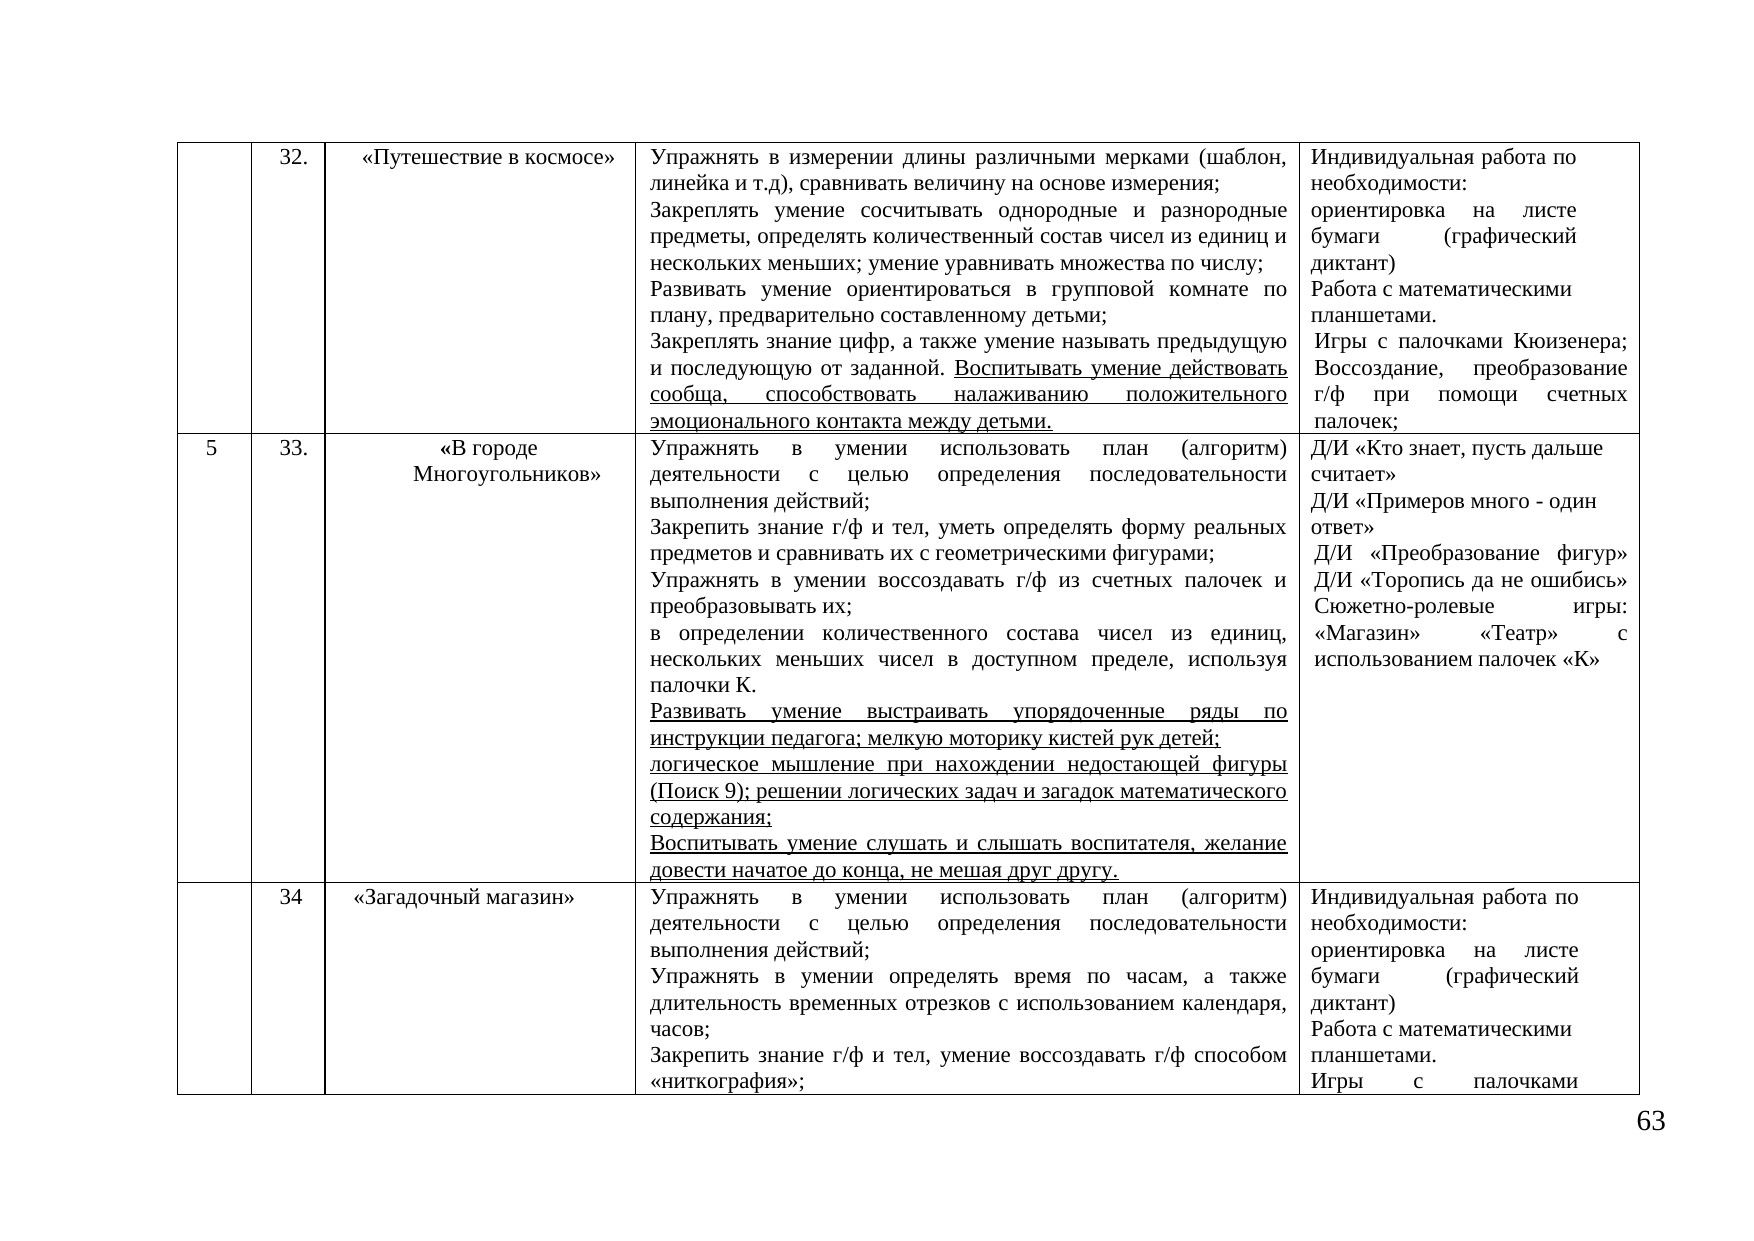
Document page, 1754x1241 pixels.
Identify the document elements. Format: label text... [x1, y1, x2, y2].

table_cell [636, 883, 1299, 1094]
table_cell [178, 883, 251, 1094]
table_cell 32. [252, 143, 324, 433]
table_cell Д/И «Кто знает, пусть дальше считает» Д/И «Примеров много - один ответ» Д/И «Преобразование фигур» Д/И «Торопись да не ошибись» Сюжетно-ролевые игры: «Магазин» «Театр» с использованием палочек «К» [1300, 434, 1639, 882]
table_cell 5 [178, 434, 251, 882]
table_cell 34 [252, 883, 324, 1094]
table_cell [326, 883, 635, 1094]
table_cell Индивидуальная работа по необходимости: ориентировка на листе бумаги (графический диктант) Работа с математическими планшетами. Игры с палочками Кюизенера; Воссоздание, преобразование г/ф при помощи счетных палочек; [1300, 143, 1639, 433]
table_cell Упражнять в умении использовать план (алгоритм) деятельности с целью определения последовательности выполнения действий; Закрепить знание г/ф и тел, уметь определять форму реальных предметов и сравнивать их с геометрическими фигурами; Упражнять в умении воссоздавать г/ф из счетных палочек и преобразовывать их; в определении количественного состава чисел из единиц, нескольких меньших чисел в доступном пределе, используя палочки К. Развивать умение выстраивать упорядоченные ряды по инструкции педагога; мелкую моторику кистей рук детей; логическое мышление при нахождении недостающей фигуры (Поиск 9); решении логических задач и загадок математического содержания; Воспитывать умение слушать и слышать воспитателя, желание довести начатое до конца, не мешая друг другу. [636, 434, 1299, 882]
table_cell [178, 143, 251, 433]
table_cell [1300, 883, 1639, 1094]
table_cell «В городе Многоугольников» [326, 434, 635, 882]
table_cell 33. [252, 434, 324, 882]
table_cell «Путешествие в космосе» [326, 143, 635, 433]
table_cell Упражнять в измерении длины различными мерками (шаблон, линейка и т.д), сравнивать величину на основе измерения; Закреплять умение сосчитывать однородные и разнородные предметы, определять количественный состав чисел из единиц и нескольких меньших; умение уравнивать множества по числу; Развивать умение ориентироваться в групповой комнате по плану, предварительно составленному детьми; Закреплять знание цифр, а также умение называть предыдущую и последующую от заданной. Воспитывать умение действовать сообща, способствовать налаживанию положительного эмоционального контакта между детьми. [636, 143, 1299, 433]
